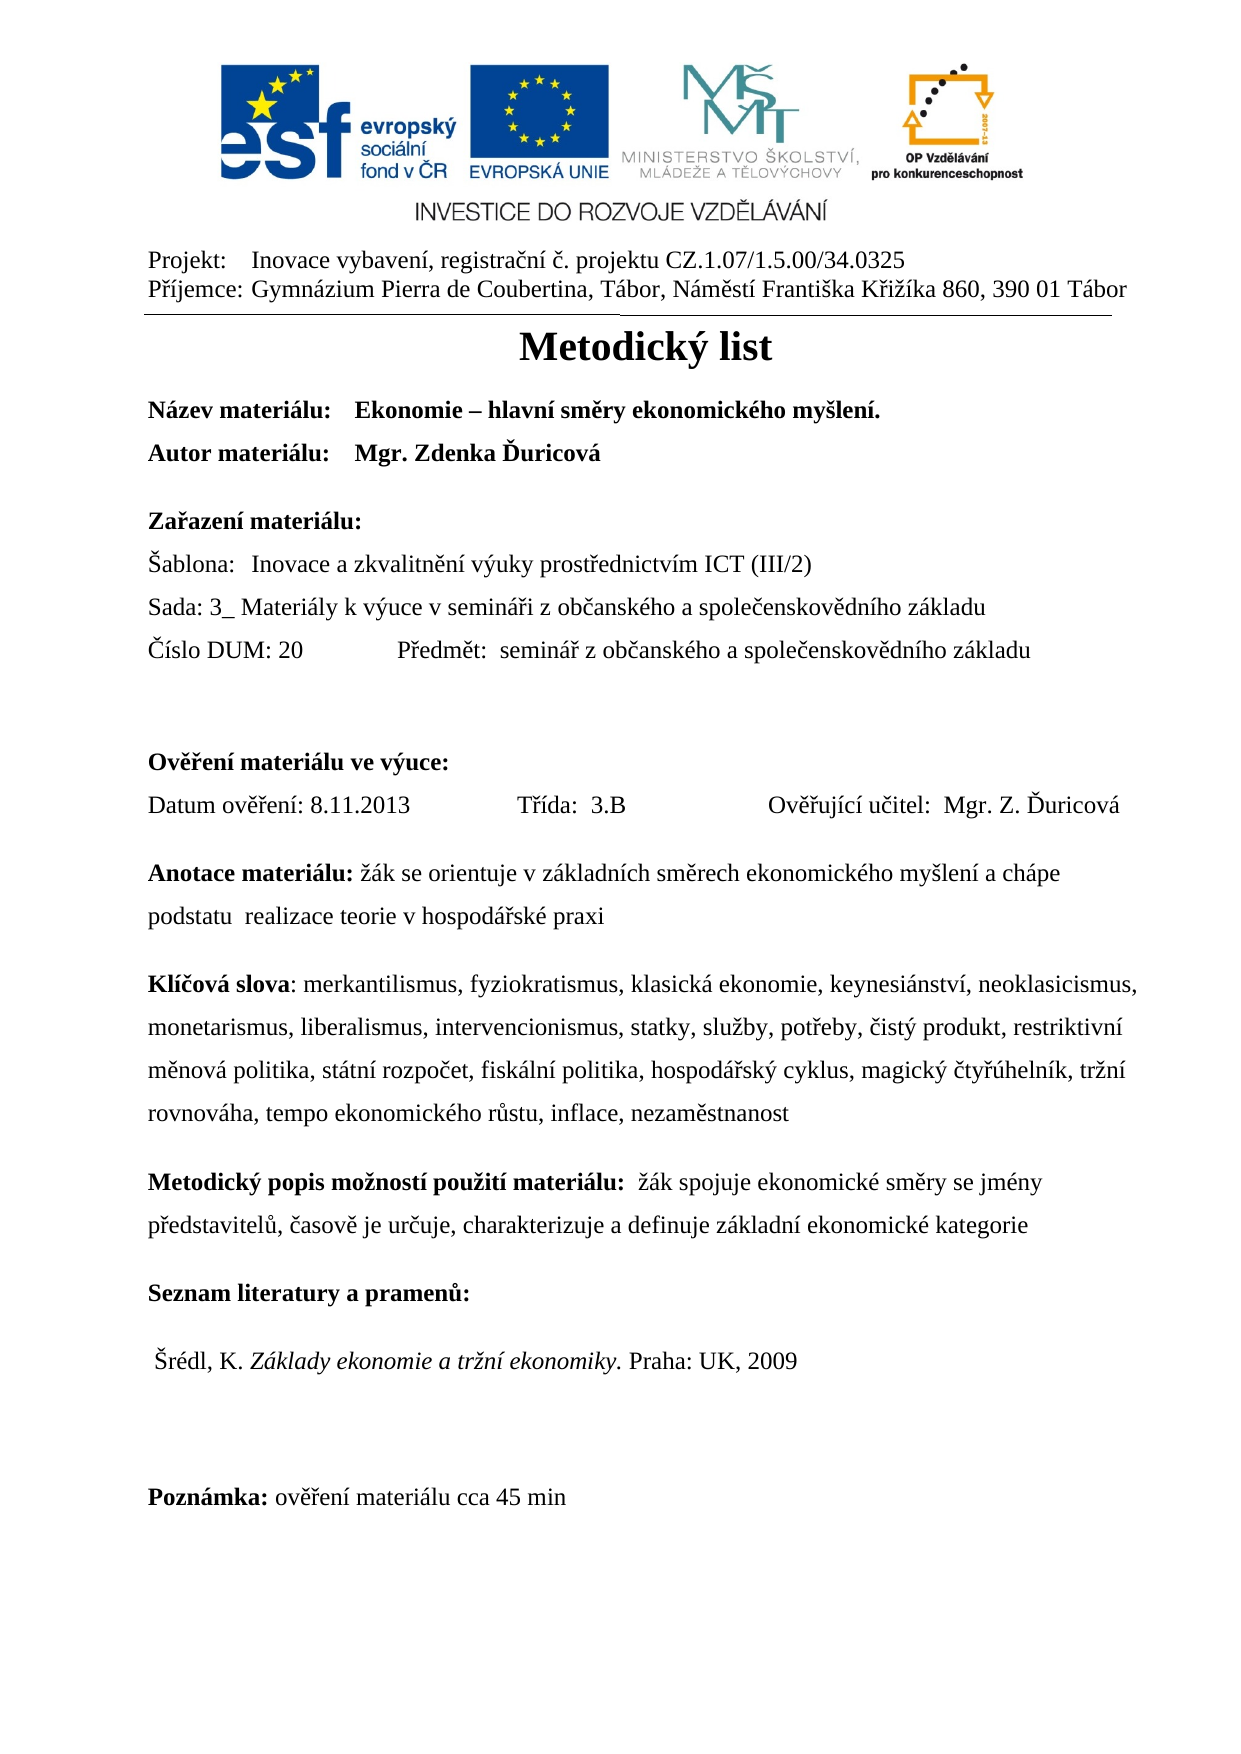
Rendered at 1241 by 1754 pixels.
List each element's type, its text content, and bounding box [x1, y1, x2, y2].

text Poznámka: ověření materiálu cca 45 min [148, 1482, 1144, 1511]
text Sada: 3_ Materiály k výuce v semináři z občanského a společenskovědního základu [148, 592, 1144, 621]
text Ověření materiálu ve výuce: [148, 747, 1144, 775]
picture [217, 62, 1029, 224]
text Seznam literatury a pramenů: [148, 1278, 1144, 1307]
text Autor materiálu: Mgr. Zdenka Ďuricová [148, 438, 1144, 467]
text Metodický popis možností použití materiálu: žák spojuje ekonomické směry se jmény představitelů, časově je určuje, charakterizuje a definuje základní ekonomické kategorie [148, 1167, 1144, 1238]
text Zařazení materiálu: [148, 506, 1144, 535]
text Metodický list [148, 322, 1144, 370]
text Číslo DUM: 20 Předmět: seminář z občanského a společenskovědního základu [148, 635, 1144, 664]
text Anotace materiálu: žák se orientuje v základních směrech ekonomického myšlení a chápe podstatu realizace teorie v hospodářské praxi [148, 858, 1144, 930]
text Šrédl, K. Základy ekonomie a tržní ekonomiky. Praha: UK, 2009 [148, 1346, 1144, 1375]
text Název materiálu: Ekonomie – hlavní směry ekonomického myšlení. [148, 395, 1144, 423]
text Klíčová slova: merkantilismus, fyziokratismus, klasická ekonomie, keynesiánství, neoklasicismus, monetarismus, liberalismus, intervencionismus, statky, služby, potřeby, čistý produkt, restriktivní měnová politika, státní rozpočet, fiskální politika, hospodářský cyklus, magický čtyřúhelník, tržní rovnováha, tempo ekonomického růstu, inflace, nezaměstnanost [148, 969, 1144, 1127]
text Datum ověření: 8.11.2013 Třída: 3.B Ověřující učitel: Mgr. Z. Ďuricová [148, 790, 1144, 818]
text Šablona: Inovace a zkvalitnění výuky prostřednictvím ICT (III/2) [148, 549, 1144, 578]
